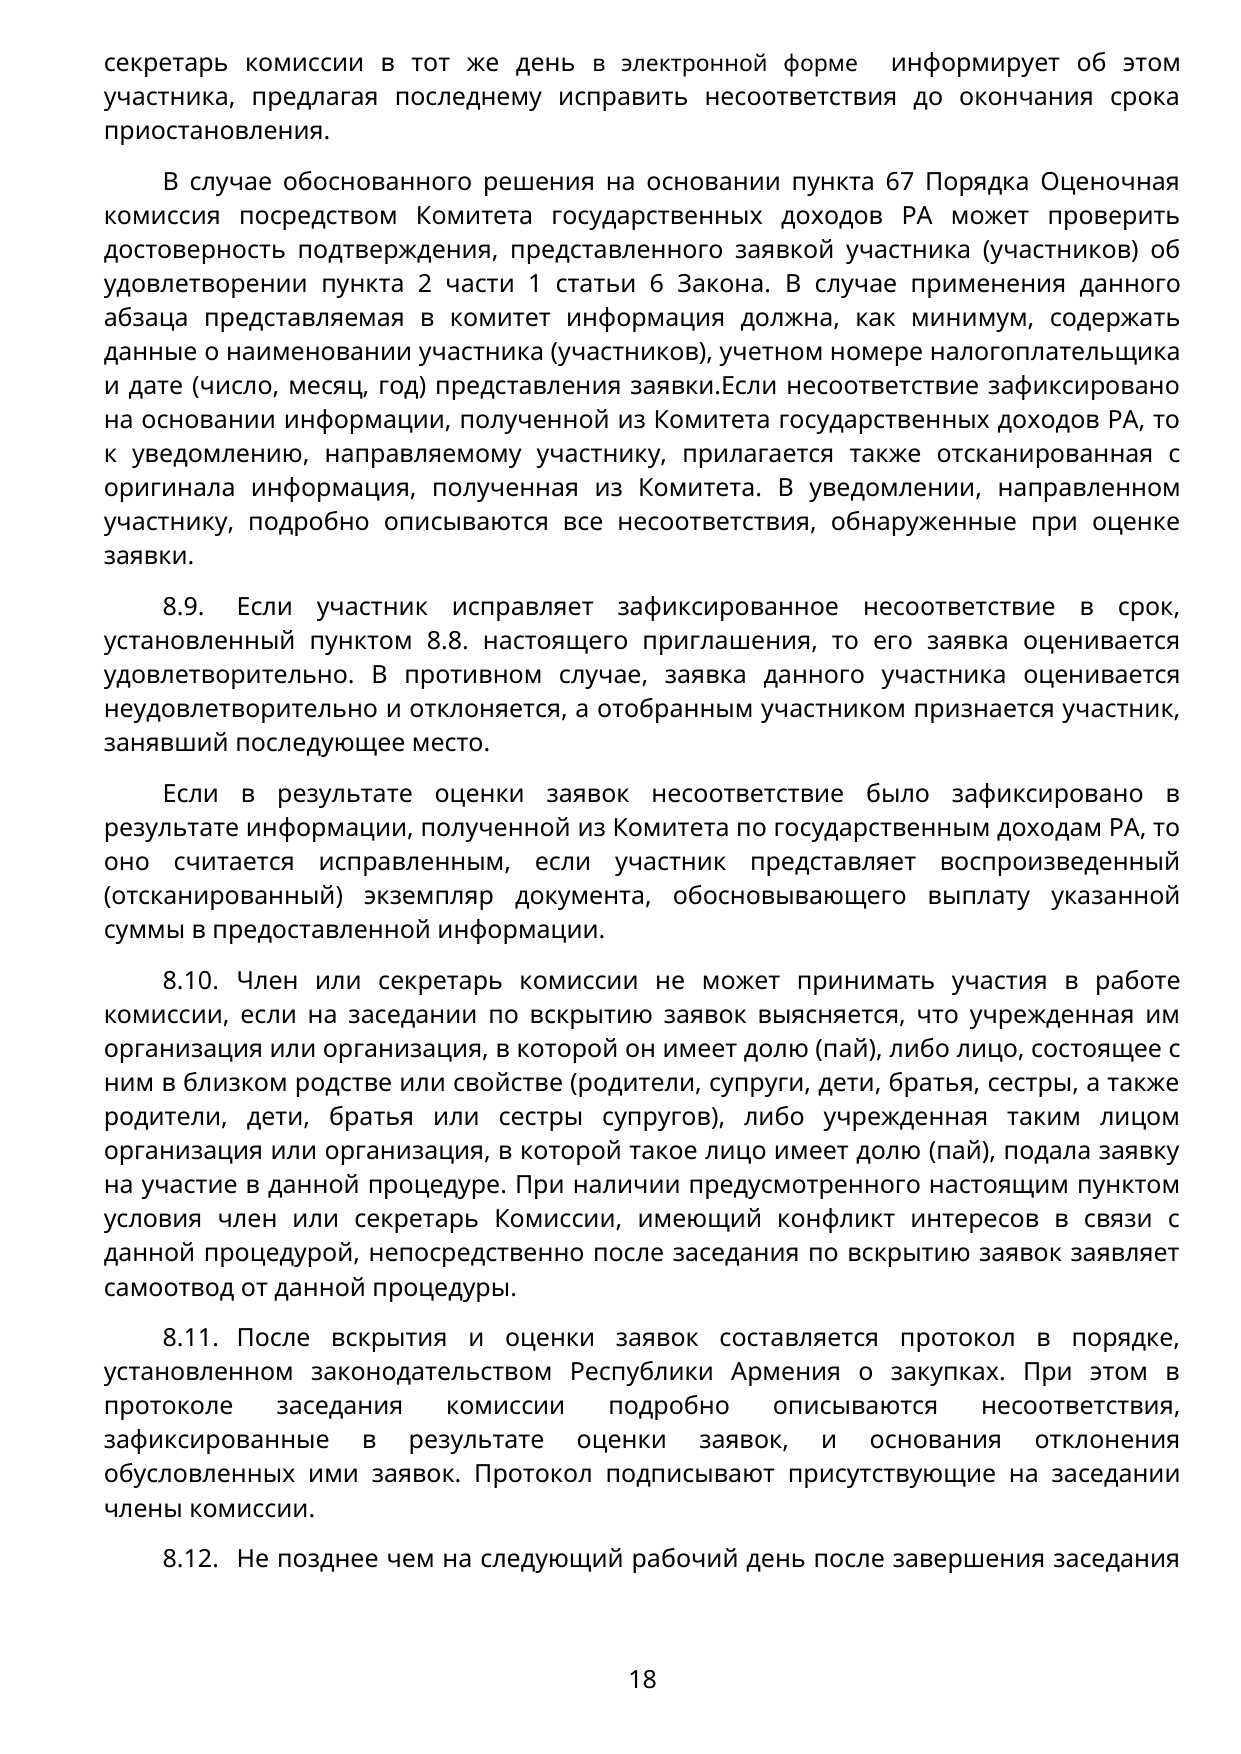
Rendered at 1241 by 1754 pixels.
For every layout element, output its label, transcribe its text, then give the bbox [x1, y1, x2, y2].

text 8.11. После вскрытия и оценки заявок составляется протокол в порядке, установленном законодательством Республики Армения о закупках. При этом в протоколе заседания комиссии подробно описываются несоответствия, зафиксированные в результате оценки заявок, и основания отклонения обусловленных ими заявок. Протокол подписывают присутствующие на заседании члены комиссии. [103, 1320, 1181, 1524]
text Если в результате оценки заявок несоответствие было зафиксировано в результате информации, полученной из Комитета по государственным доходам РА, то оно считается исправленным, если участник представляет воспроизведенный (отсканированный) экземпляр документа, обосновывающего выплату указанной суммы в предоставленной информации. [103, 776, 1181, 946]
text 8.10. Член или секретарь комиссии не может принимать участия в работе комиссии, если на заседании по вскрытию заявок выясняется, что учрежденная им организация или организация, в которой он имеет долю (пай), либо лицо, состоящее с ним в близком родстве или свойстве (родители, супруги, дети, братья, сестры, а также родители, дети, братья или сестры супругов), либо учрежденная таким лицом организация или организация, в которой такое лицо имеет долю (пай), подала заявку на участие в данной процедуре. При наличии предусмотренного настоящим пунктом условия член или секретарь Комиссии, имеющий конфликт интересов в связи с данной процедурой, непосредственно после заседания по вскрытию заявок заявляет самоотвод от данной процедуры. [103, 963, 1181, 1303]
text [103, 1541, 1181, 1575]
text 8.9. Если участник исправляет зафиксированное несоответствие в срок, установленный пунктом 8.8. настоящего приглашения, то его заявка оценивается удовлетворительно. В противном случае, заявка данного участника оценивается неудовлетворительно и отклоняется, а отобранным участником признается участник, занявший последующее место. [103, 589, 1181, 759]
text В случае обоснованного решения на основании пункта 67 Порядка Оценочная комиссия посредством Комитета государственных доходов РА может проверить достоверность подтверждения, представленного заявкой участника (участников) об удовлетворении пункта 2 части 1 статьи 6 Закона. В случае применения данного абзаца представляемая в комитет информация должна, как минимум, содержать данные о наименовании участника (участников), учетном номере налогоплательщика и дате (число, месяц, год) представления заявки.Если несоответствие зафиксировано на основании информации, полученной из Комитета государственных доходов РА, то к уведомлению, направляемому участнику, прилагается также отсканированная с оригинала информация, полученная из Комитета. В уведомлении, направленном участнику, подробно описываются все несоответствия, обнаруженные при оценке заявки. [103, 163, 1181, 572]
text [103, 44, 1181, 147]
